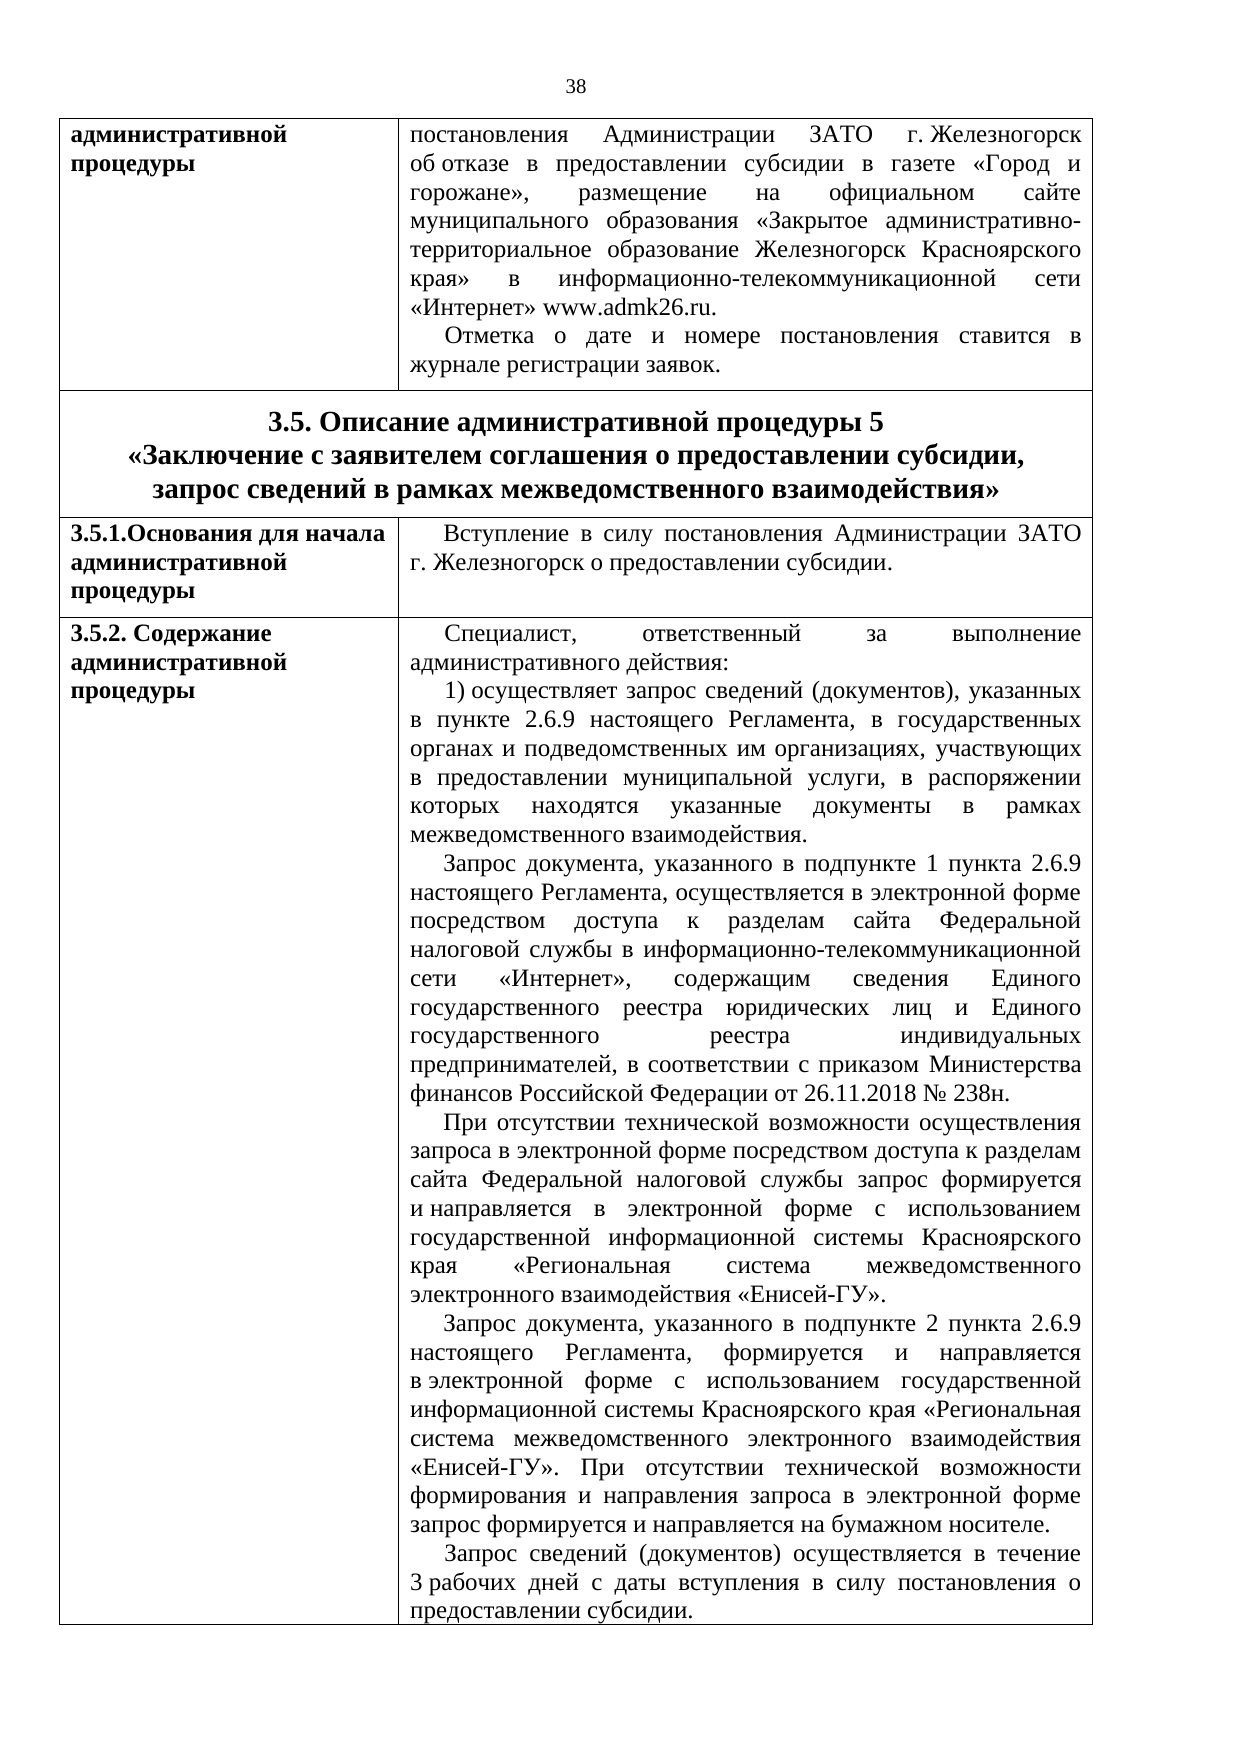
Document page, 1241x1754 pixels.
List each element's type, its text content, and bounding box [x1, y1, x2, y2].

table_cell 3.4.6. Способ фиксации результата административной процедуры [60, 119, 398, 390]
table_cell 3.5. Описание административной процедуры 5 «Заключение с заявителем соглашения о предоставлении субсидии, запрос сведений в рамках межведомственного взаимодействия» [60, 391, 1092, 517]
table_cell Вступление в силу постановления Администрации ЗАТО г. Железногорск о предоставлении субсидии. [399, 518, 1092, 617]
table_cell 3.5.2. Содержание административной процедуры [60, 618, 398, 1624]
table_cell 3.5.1.Основания для начала административной процедуры [60, 518, 398, 617]
